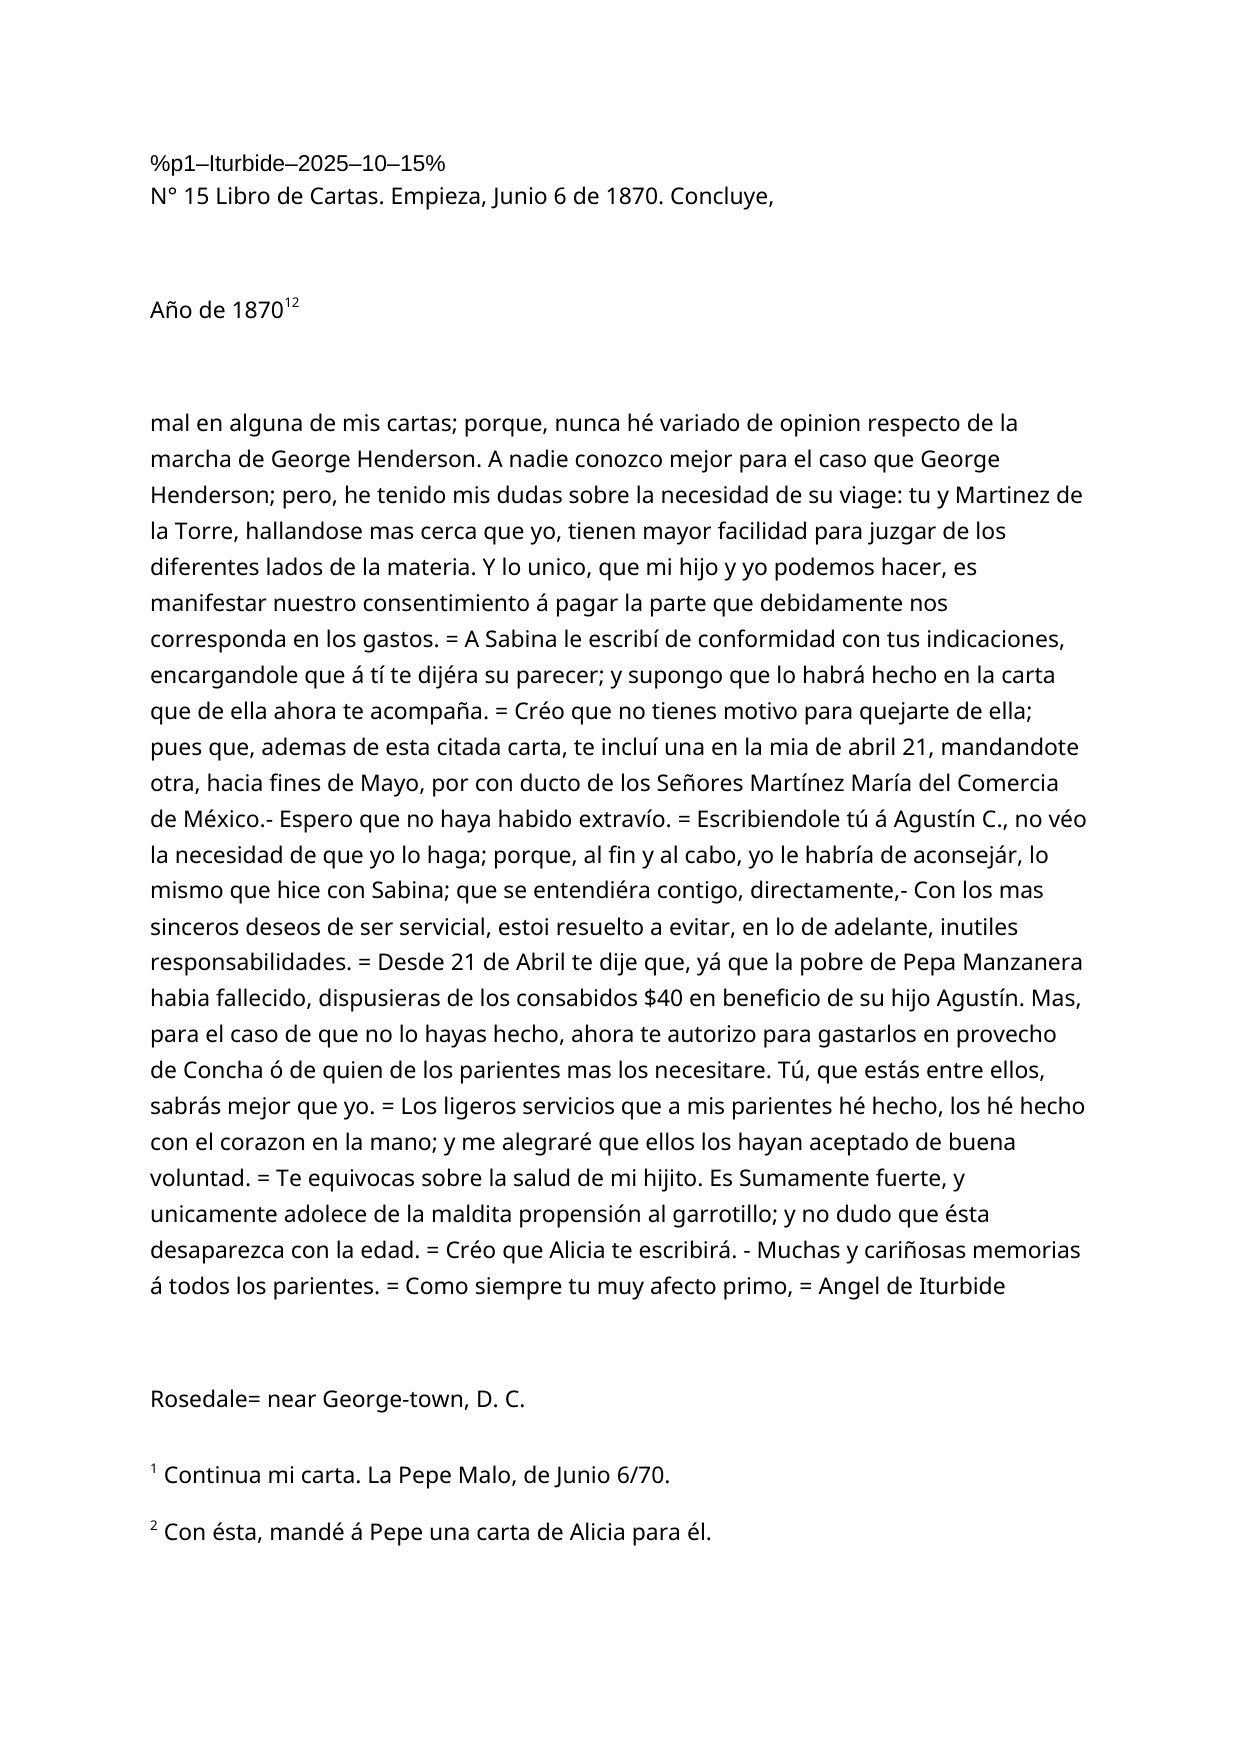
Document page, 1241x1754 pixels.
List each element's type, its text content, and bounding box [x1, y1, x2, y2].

text Rosedale= near George-town, D. C. [150, 1383, 1090, 1414]
text Año de 1870 [150, 294, 1090, 325]
text N° 15 Libro de Cartas. Empieza, Junio 6 de 1870. Concluye, [150, 180, 1090, 211]
text mal en alguna de mis cartas; porque, nunca hé variado de opinion respecto de la marcha de George Henderson. A nadie conozco mejor para el caso que George Henderson; pero, he tenido mis dudas sobre la necesidad de su viage: tu y Martinez de la Torre, hallandose mas cerca que yo, tienen mayor facilidad para juzgar de los diferentes lados de la materia. Y lo unico, que mi hijo y yo podemos hacer, es manifestar nuestro consentimiento á pagar la parte que debidamente nos corresponda en los gastos. = A Sabina le escribí de conformidad con tus indicaciones, encargandole que á tí te dijéra su parecer; y supongo que lo habrá hecho en la carta que de ella ahora te acompaña. = Créo que no tienes motivo para quejarte de ella; pues que, ademas de esta citada carta, te incluí una en la mia de abril 21, mandandote otra, hacia fines de Mayo, por con ducto de los Señores Martínez María del Comercia de México.- Espero que no haya habido extravío. = Escribiendole tú á Agustín C., no véo la necesidad de que yo lo haga; porque, al fin y al cabo, yo le habría de aconsejár, lo mismo que hice con Sabina; que se entendiéra contigo, directamente,- Con los mas sinceros deseos de ser servicial, estoi resuelto a evitar, en lo de adelante, inutiles responsabilidades. = Desde 21 de Abril te dije que, yá que la pobre de Pepa Manzanera habia fallecido, dispusieras de los consabidos $40 en beneficio de su hijo Agustín. Mas, para el caso de que no lo hayas hecho, ahora te autorizo para gastarlos en provecho de Concha ó de quien de los parientes mas los necesitare. Tú, que estás entre ellos, sabrás mejor que yo. = Los ligeros servicios que a mis parientes hé hecho, los hé hecho con el corazon en la mano; y me alegraré que ellos los hayan aceptado de buena voluntad. = Te equivocas sobre la salud de mi hijito. Es Sumamente fuerte, y unicamente adolece de la maldita propensión al garrotillo; y no dudo que ésta desaparezca con la edad. = Créo que Alicia te escribirá. - Muchas y cariñosas memorias á todos los parientes. = Como siempre tu muy afecto primo, = Angel de Iturbide [150, 407, 1090, 1301]
text %p1–Iturbide–2025–10–15% [150, 150, 1090, 176]
